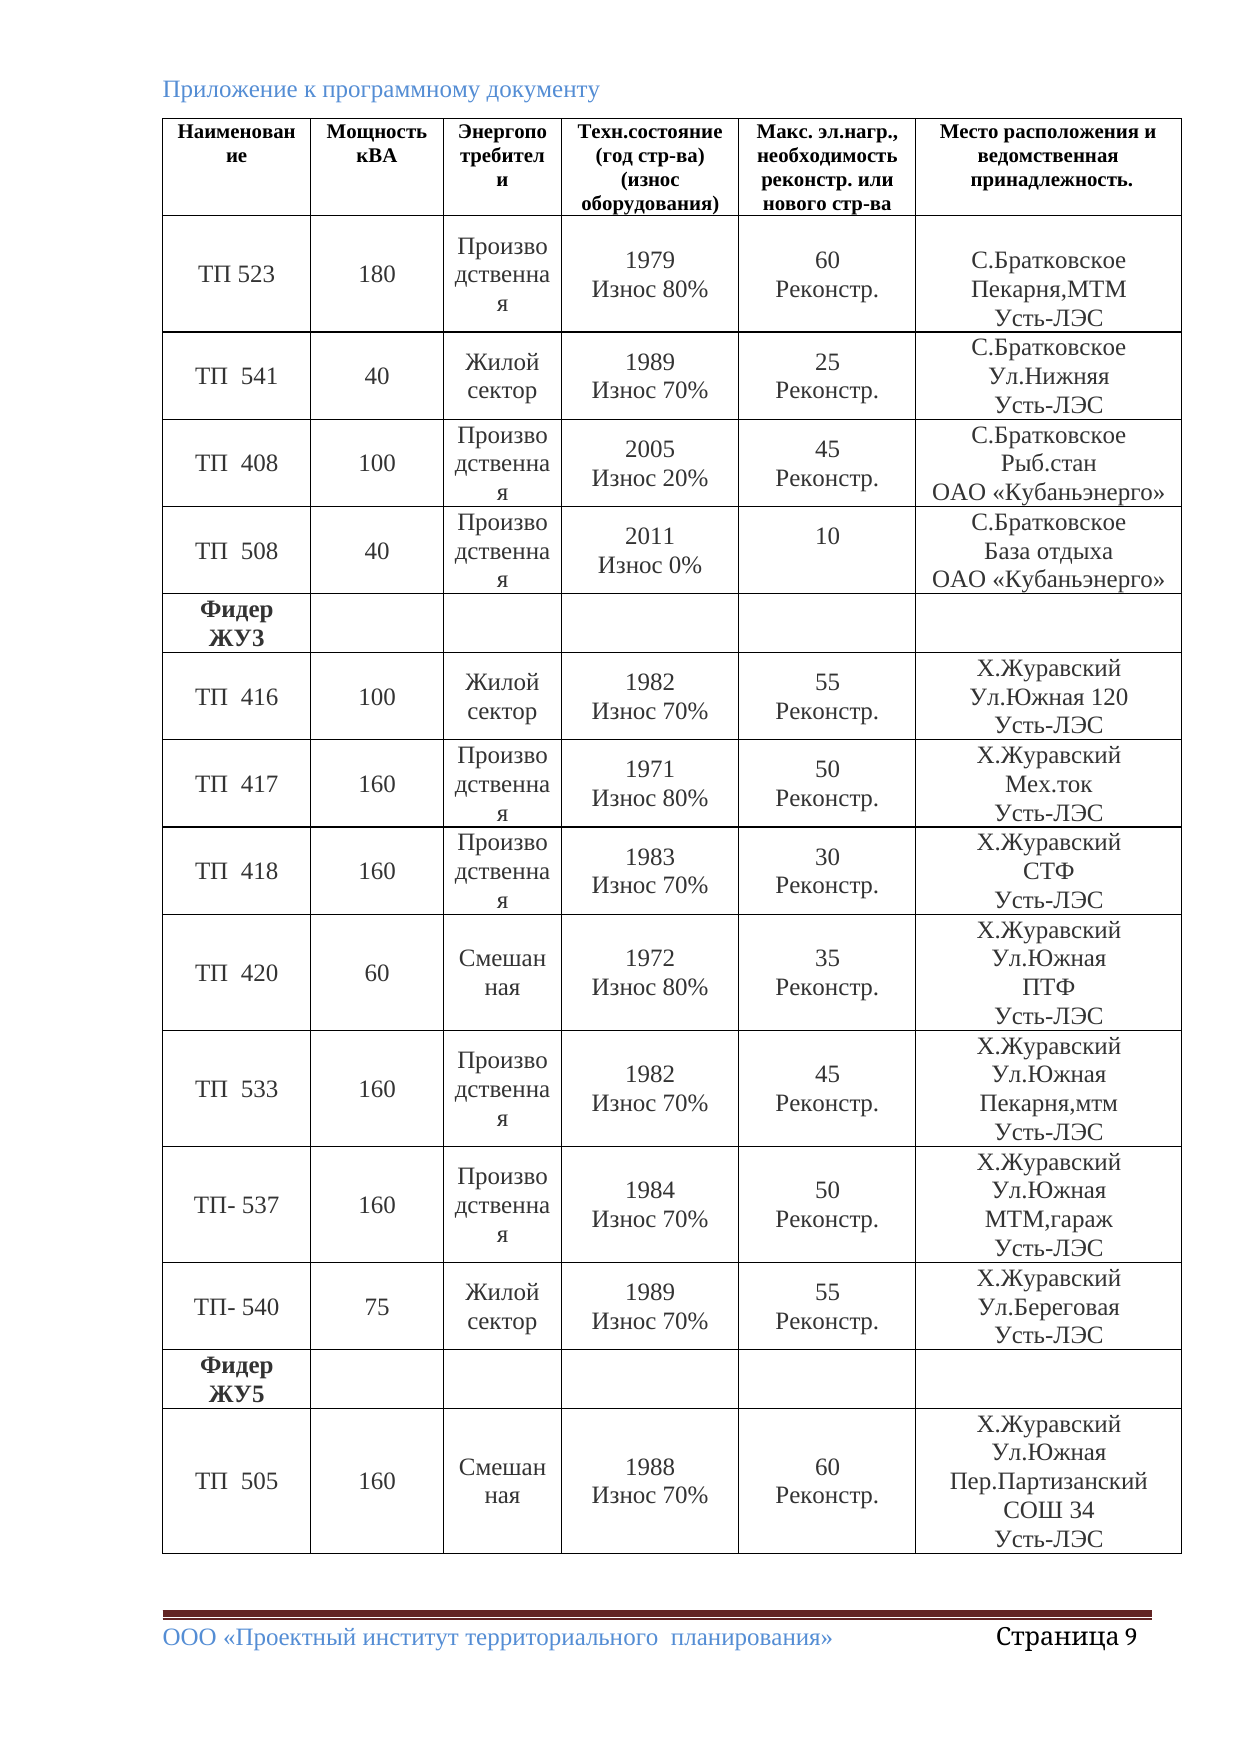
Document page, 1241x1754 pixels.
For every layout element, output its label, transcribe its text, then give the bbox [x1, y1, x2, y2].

table_cell 2005 Износ 20% [562, 420, 738, 506]
table_cell 75 [311, 1263, 443, 1349]
table_cell ТП 416 [163, 653, 310, 739]
table_cell Х.Журавский Ул.Южная ПТФ Усть-ЛЭС [916, 915, 1181, 1030]
table_cell 50 Реконстр. [739, 740, 915, 826]
table_cell Производственная [444, 507, 561, 593]
table_header Макс. эл.нагр., необходимость реконстр. или нового стр-ва [739, 119, 915, 215]
table_cell 55 Реконстр. [739, 653, 915, 739]
table_cell [311, 1350, 443, 1408]
table_cell Смешанная [444, 1409, 561, 1552]
table_cell 180 [311, 216, 443, 331]
table_cell Фидер ЖУ5 [163, 1350, 310, 1408]
table_cell 1984 Износ 70% [562, 1147, 738, 1262]
table_cell 2011 Износ 0% [562, 507, 738, 593]
table_cell 100 [311, 653, 443, 739]
table_cell 40 [311, 507, 443, 593]
table_cell 45 Реконстр. [739, 1031, 915, 1146]
table_cell ТП 505 [163, 1409, 310, 1552]
table_cell 45 Реконстр. [739, 420, 915, 506]
table_cell ТП 533 [163, 1031, 310, 1146]
table_cell ТП 417 [163, 740, 310, 826]
table_header Место расположения и ведомственная принадлежность. [916, 119, 1181, 215]
table_cell 60 Реконстр. [739, 216, 915, 331]
table_cell 35 Реконстр. [739, 915, 915, 1030]
table_cell 30 Реконстр. [739, 828, 915, 914]
table_cell 1989 Износ 70% [562, 1263, 738, 1349]
table_cell 25 Реконстр. [739, 333, 915, 419]
table_cell 1982 Износ 70% [562, 653, 738, 739]
table_header Мощность кВА [311, 119, 443, 215]
table_cell ТП- 537 [163, 1147, 310, 1262]
table_cell 60 [311, 915, 443, 1030]
table_cell [562, 1350, 738, 1408]
table_cell Производственная [444, 216, 561, 331]
table_cell Х.Журавский Ул.Южная Пер.Партизанский СОШ 34 Усть-ЛЭС [916, 1409, 1181, 1552]
table_cell Производственная [444, 1031, 561, 1146]
table_cell 10 [739, 507, 915, 593]
table_cell Производственная [444, 1147, 561, 1262]
table_cell ТП 408 [163, 420, 310, 506]
table_cell 160 [311, 1031, 443, 1146]
table_cell Производственная [444, 828, 561, 914]
table_cell [916, 1350, 1181, 1408]
table_cell [739, 1350, 915, 1408]
table_cell Х.Журавский Ул.Южная Пекарня,мтм Усть-ЛЭС [916, 1031, 1181, 1146]
table_cell Производственная [444, 740, 561, 826]
table_cell Жилой сектор [444, 1263, 561, 1349]
table_header Энергопотребители [444, 119, 561, 215]
table_cell Х.Журавский Ул.Береговая Усть-ЛЭС [916, 1263, 1181, 1349]
table_cell ТП- 540 [163, 1263, 310, 1349]
table_cell [444, 594, 561, 652]
table_cell 160 [311, 1147, 443, 1262]
table_cell 50 Реконстр. [739, 1147, 915, 1262]
table_cell 160 [311, 1409, 443, 1552]
table_cell С.Братковское База отдыха ОАО «Кубаньэнерго» [916, 507, 1181, 593]
table_cell Х.Журавский Ул.Южная 120 Усть-ЛЭС [916, 653, 1181, 739]
table_cell С.Братковское Рыб.стан ОАО «Кубаньэнерго» [916, 420, 1181, 506]
table_cell Жилой сектор [444, 653, 561, 739]
table_cell 160 [311, 740, 443, 826]
table_cell Производственная [444, 420, 561, 506]
table_cell ТП 541 [163, 333, 310, 419]
table_cell 160 [311, 828, 443, 914]
table_cell ТП 418 [163, 828, 310, 914]
table_cell [311, 594, 443, 652]
table_cell С.Братковское Пекарня,МТМ Усть-ЛЭС [916, 216, 1181, 331]
table_cell ТП 420 [163, 915, 310, 1030]
table_cell 40 [311, 333, 443, 419]
table_cell Фидер ЖУ3 [163, 594, 310, 652]
table_cell ТП 508 [163, 507, 310, 593]
table_cell ТП 523 [163, 216, 310, 331]
table_cell [916, 594, 1181, 652]
table_cell С.Братковское Ул.Нижняя Усть-ЛЭС [916, 333, 1181, 419]
table_cell 1982 Износ 70% [562, 1031, 738, 1146]
table_cell [739, 594, 915, 652]
table_cell 1983 Износ 70% [562, 828, 738, 914]
table_cell [562, 594, 738, 652]
table_header Техн.состояние (год стр-ва) (износ оборудования) [562, 119, 738, 215]
table_header Наименование [163, 119, 310, 215]
table_cell 100 [311, 420, 443, 506]
table_cell 55 Реконстр. [739, 1263, 915, 1349]
table_cell 1989 Износ 70% [562, 333, 738, 419]
table_cell Смешанная [444, 915, 561, 1030]
table_cell Х.Журавский СТФ Усть-ЛЭС [916, 828, 1181, 914]
table_cell 1988 Износ 70% [562, 1409, 738, 1552]
table_cell 1972 Износ 80% [562, 915, 738, 1030]
table_cell 1979 Износ 80% [562, 216, 738, 331]
table_cell Х.Журавский Ул.Южная МТМ,гараж Усть-ЛЭС [916, 1147, 1181, 1262]
table_cell [444, 1350, 561, 1408]
table_cell Х.Журавский Мех.ток Усть-ЛЭС [916, 740, 1181, 826]
table_cell Жилой сектор [444, 333, 561, 419]
table_cell 60 Реконстр. [739, 1409, 915, 1552]
table_cell 1971 Износ 80% [562, 740, 738, 826]
